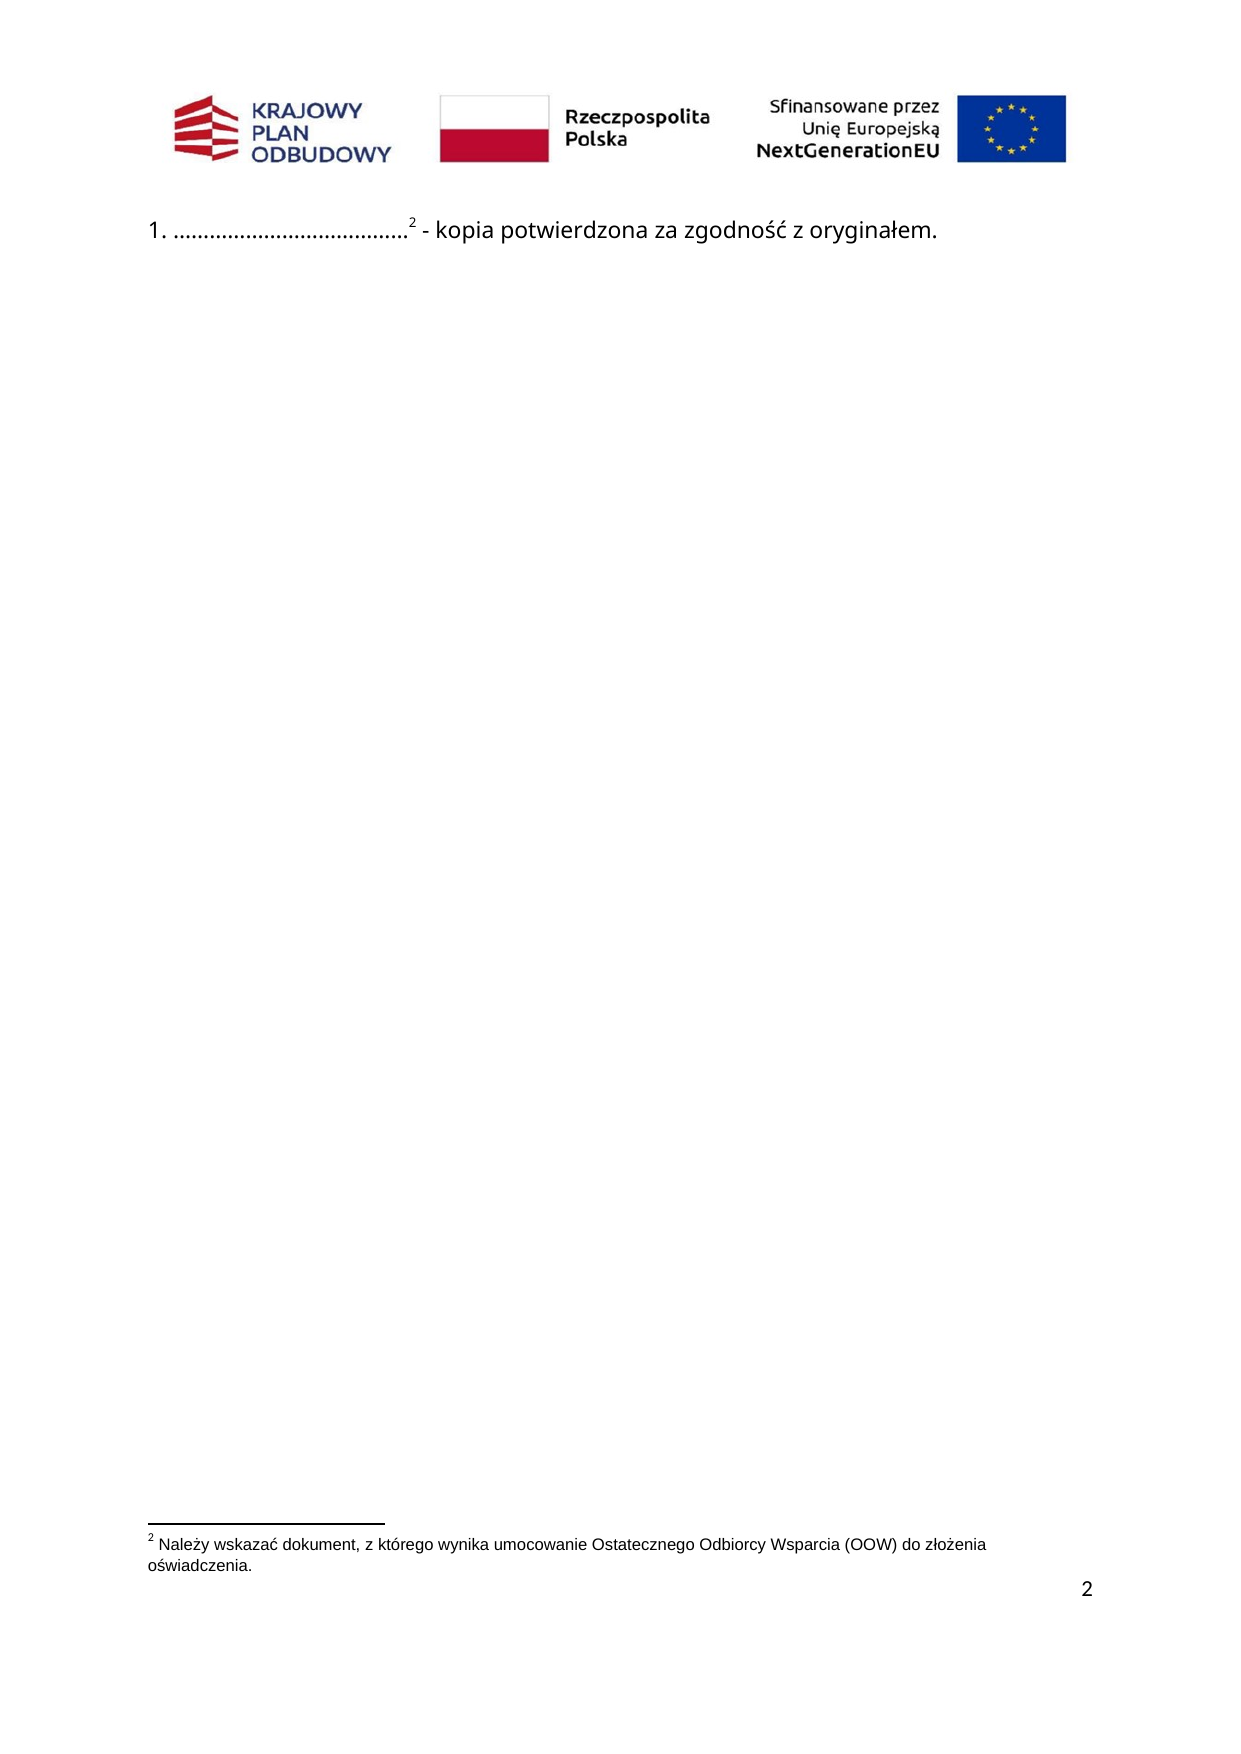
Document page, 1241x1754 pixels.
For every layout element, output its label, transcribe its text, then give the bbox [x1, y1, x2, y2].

text 1. ………………………………… - kopia potwierdzona za zgodność z oryginałem. [148, 214, 1093, 245]
picture [147, 73, 1078, 189]
